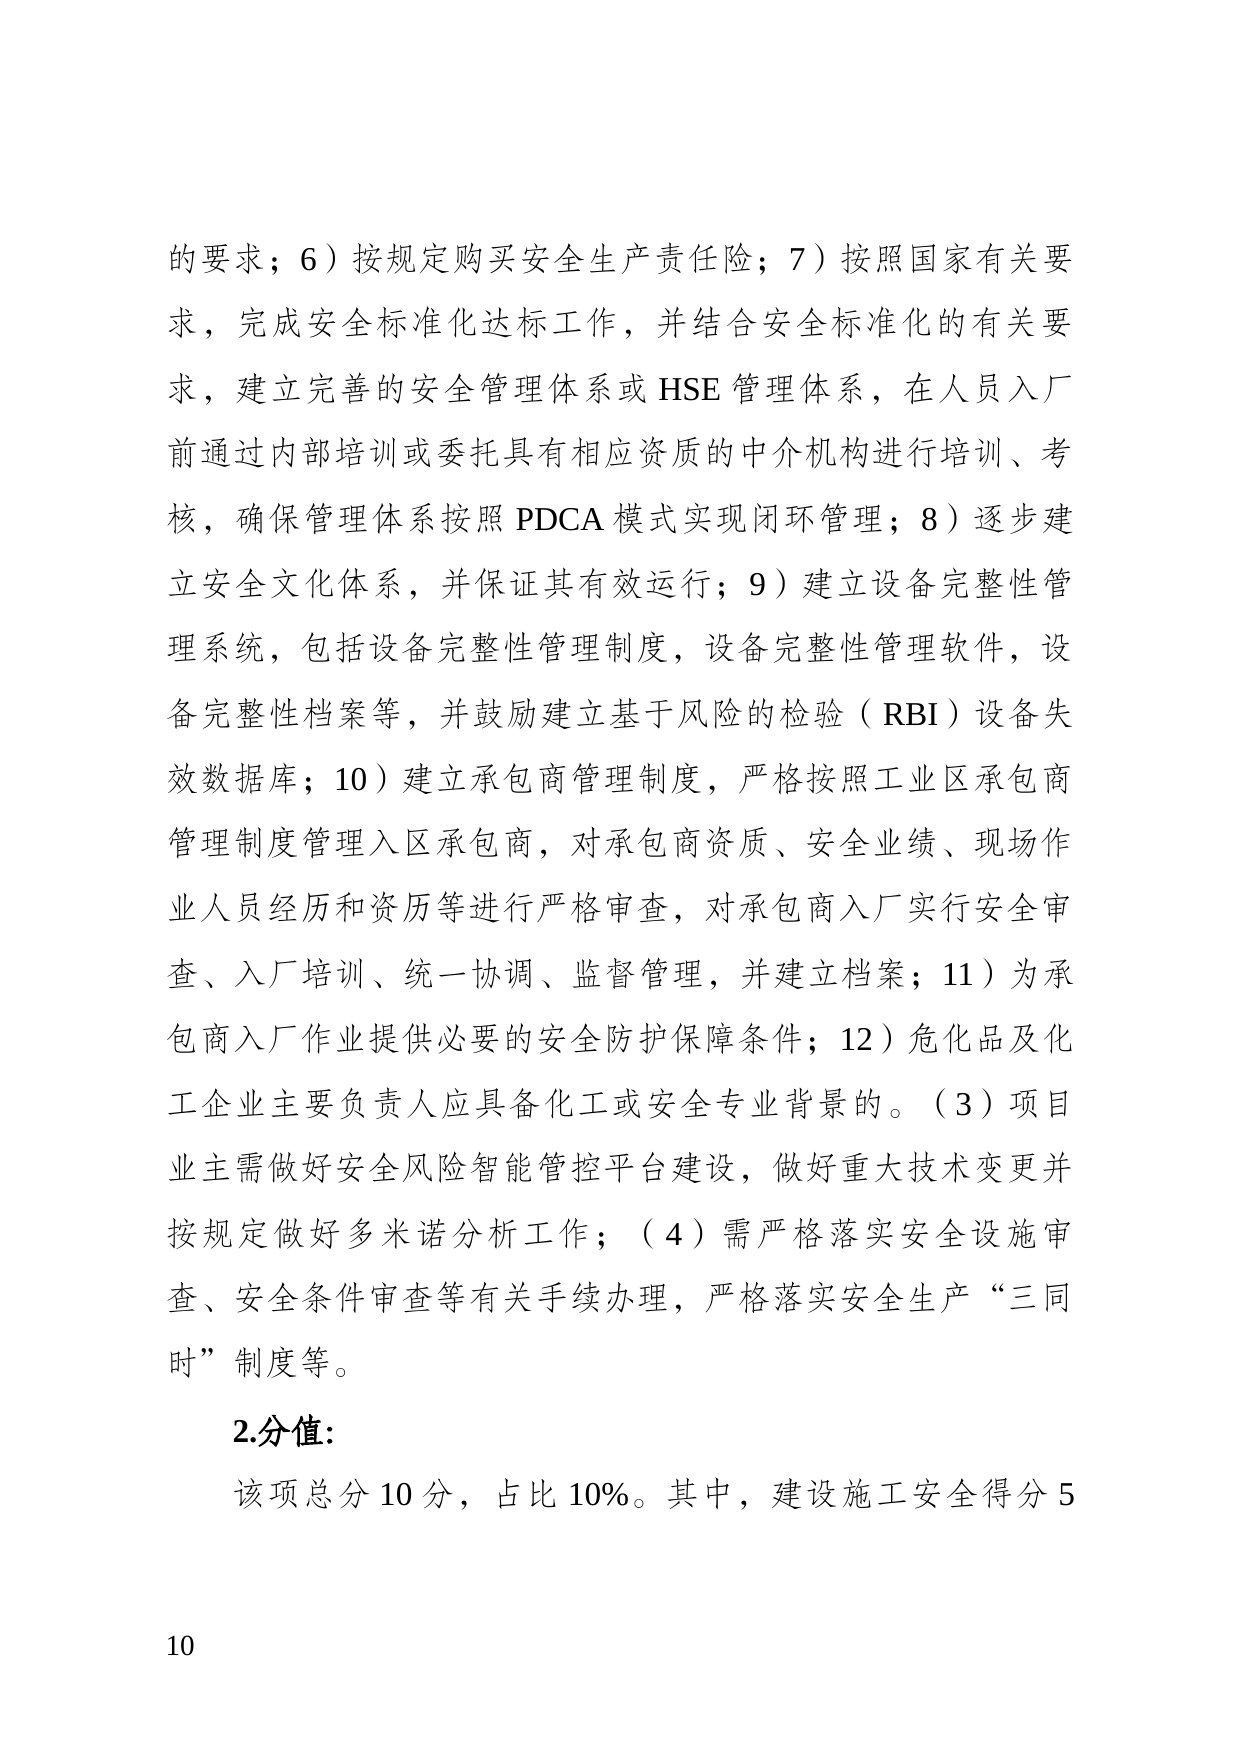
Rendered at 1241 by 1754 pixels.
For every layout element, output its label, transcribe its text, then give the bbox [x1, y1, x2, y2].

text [165, 227, 1075, 1397]
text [165, 1462, 1075, 1527]
text 2.分值： [165, 1397, 1075, 1462]
